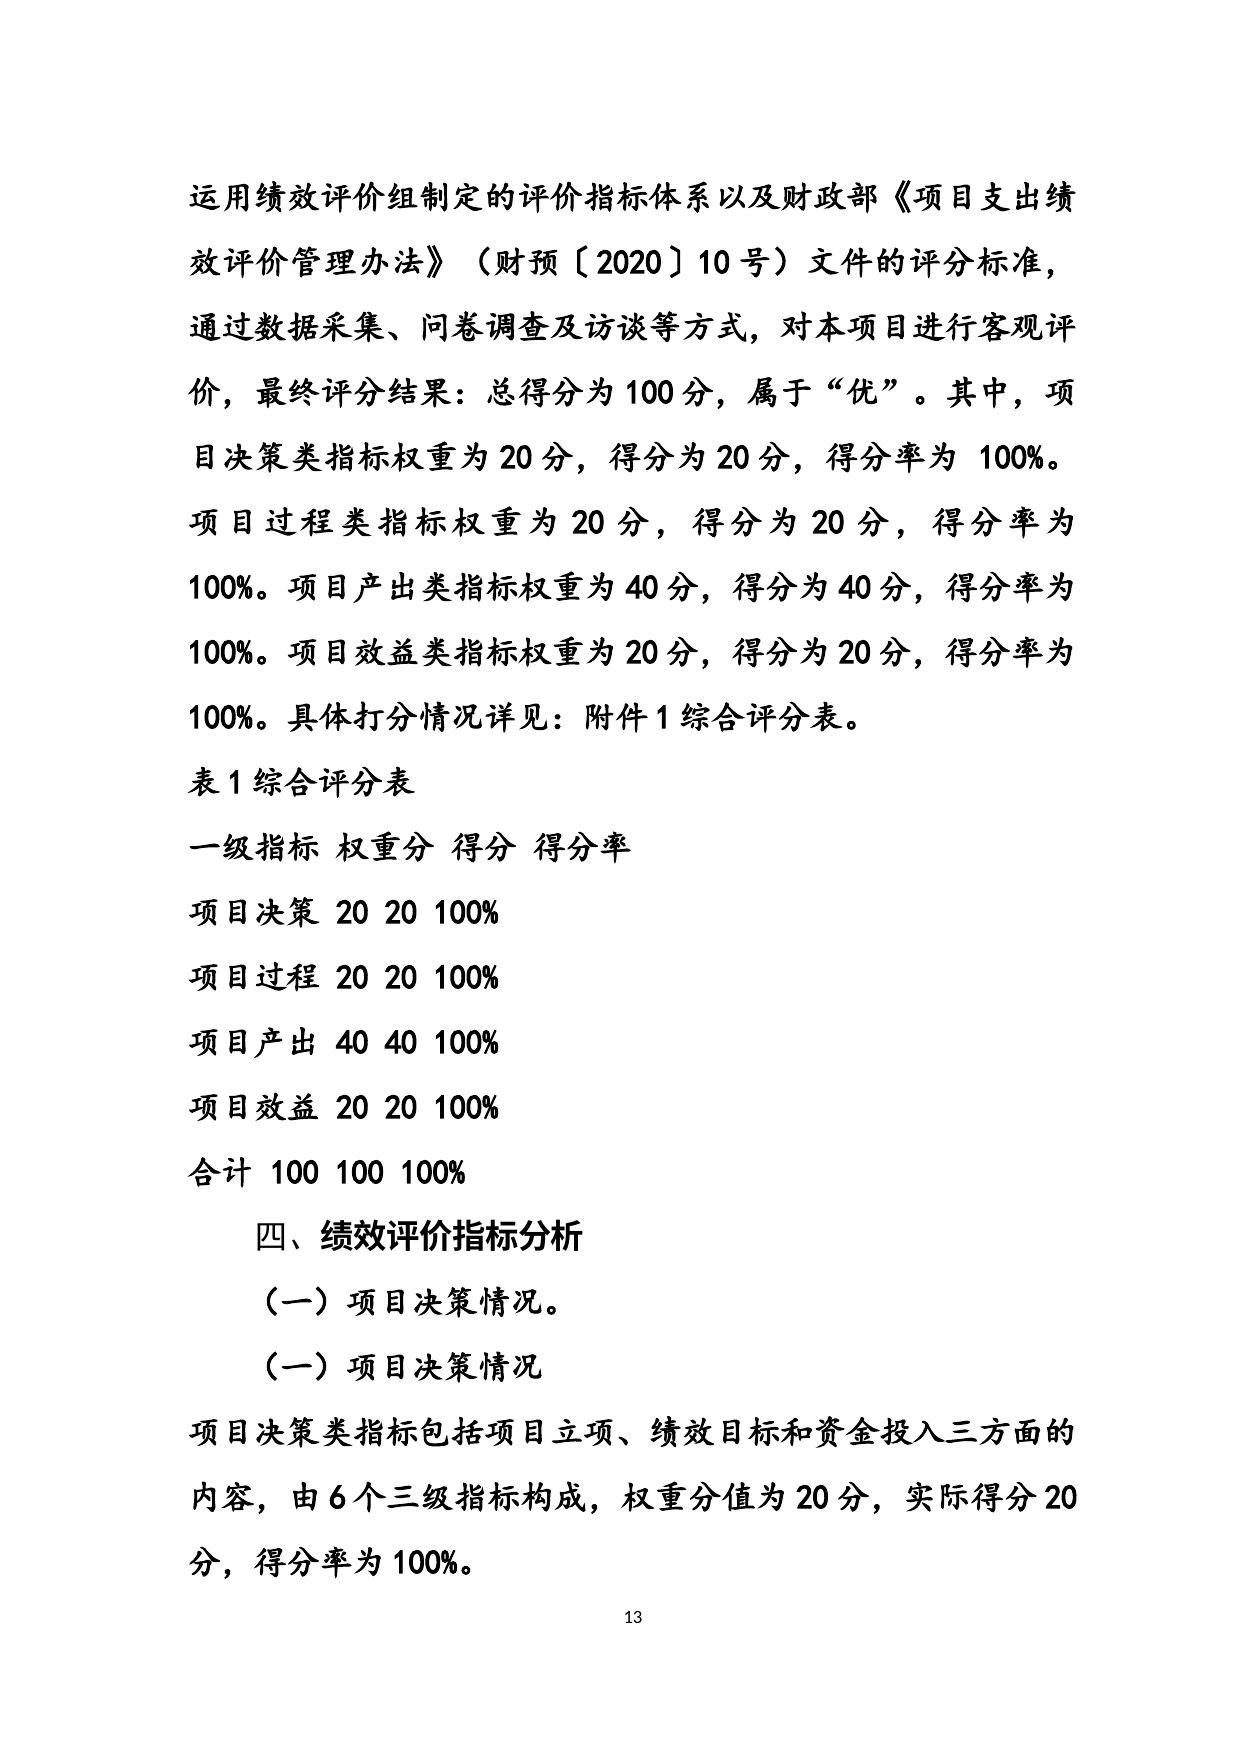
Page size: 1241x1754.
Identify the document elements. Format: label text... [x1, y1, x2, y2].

text 四、绩效评价指标分析 [187, 1202, 1078, 1267]
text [187, 162, 1078, 1202]
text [187, 1332, 1078, 1592]
text （一）项目决策情况。 [187, 1267, 1078, 1332]
